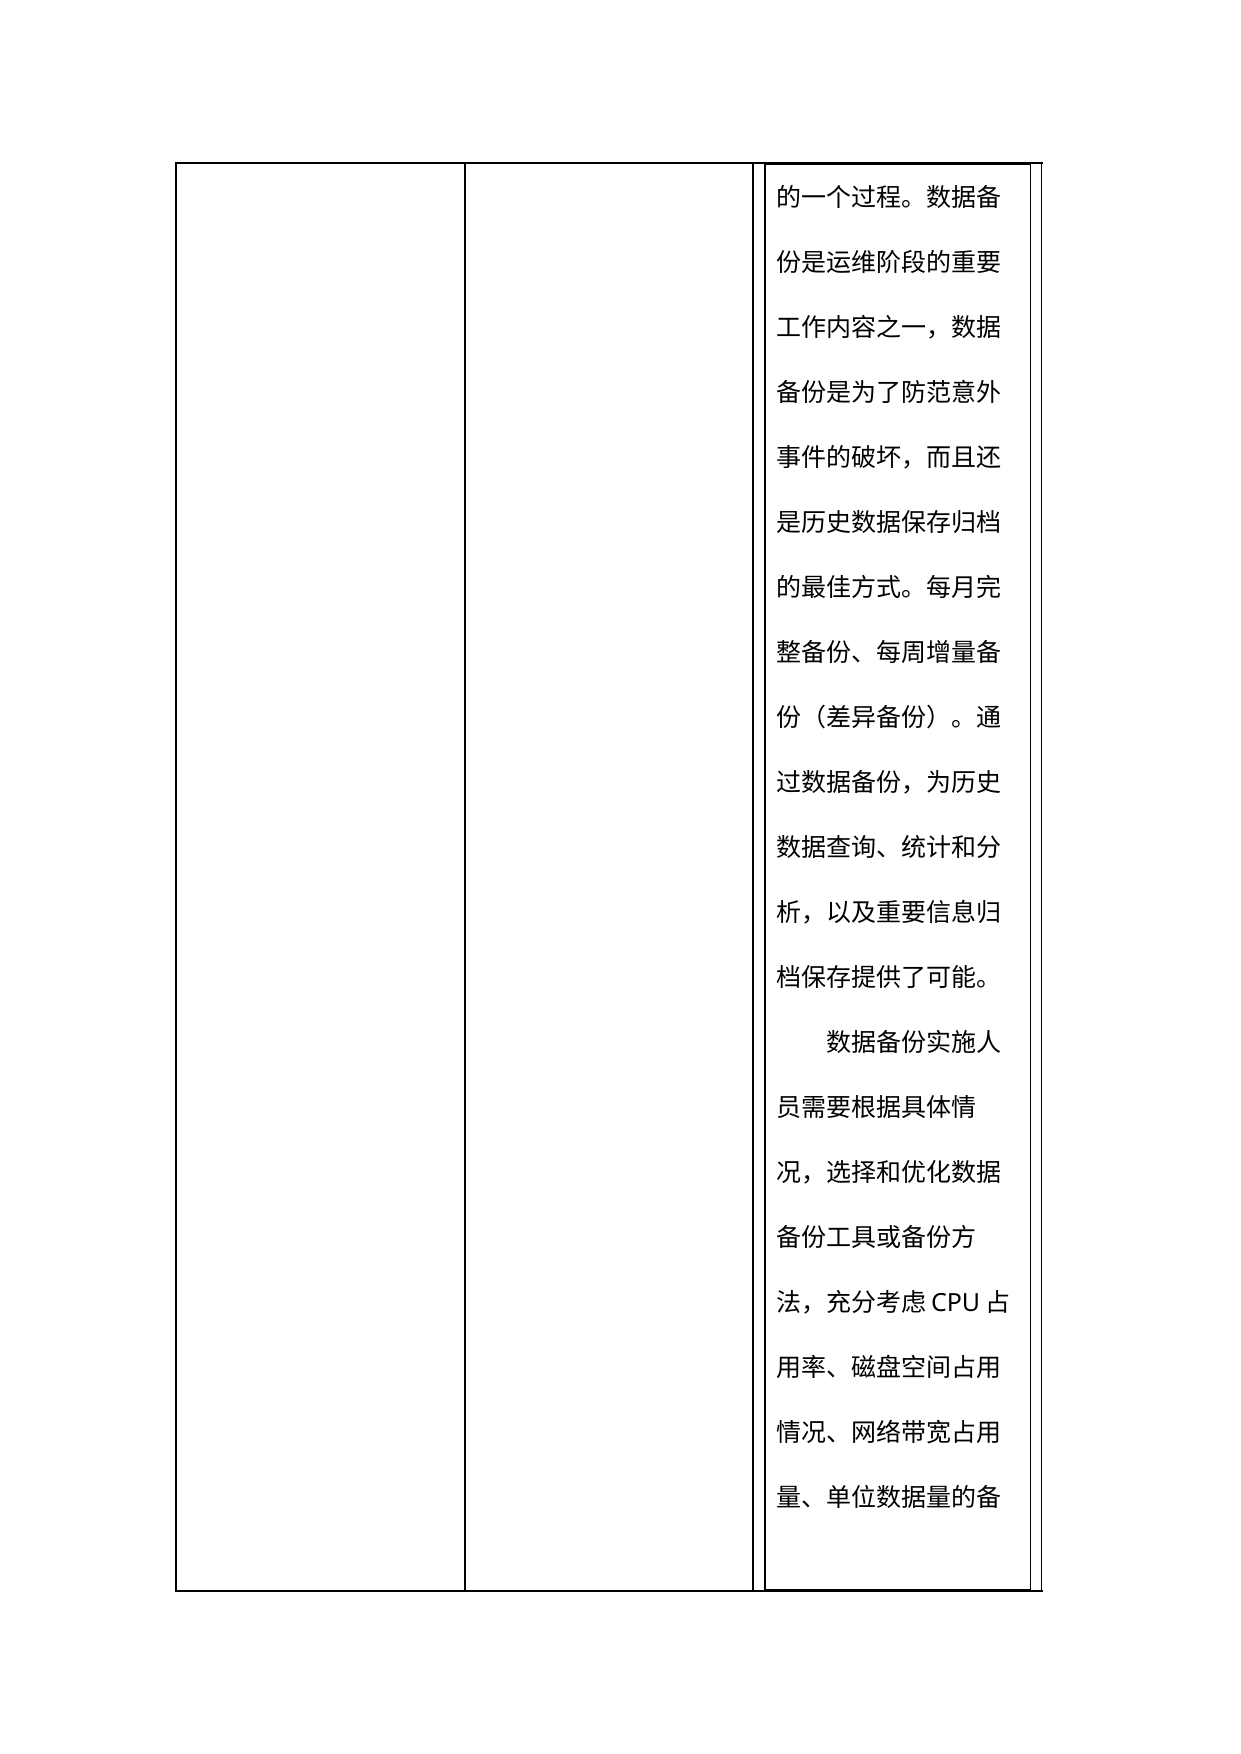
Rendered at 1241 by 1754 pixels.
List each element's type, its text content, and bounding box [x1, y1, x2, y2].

table_cell [754, 164, 764, 1590]
table_cell 1 [177, 164, 464, 1590]
table_cell [1031, 164, 1041, 1590]
table_cell [466, 164, 752, 1590]
table_cell [766, 165, 1030, 1589]
